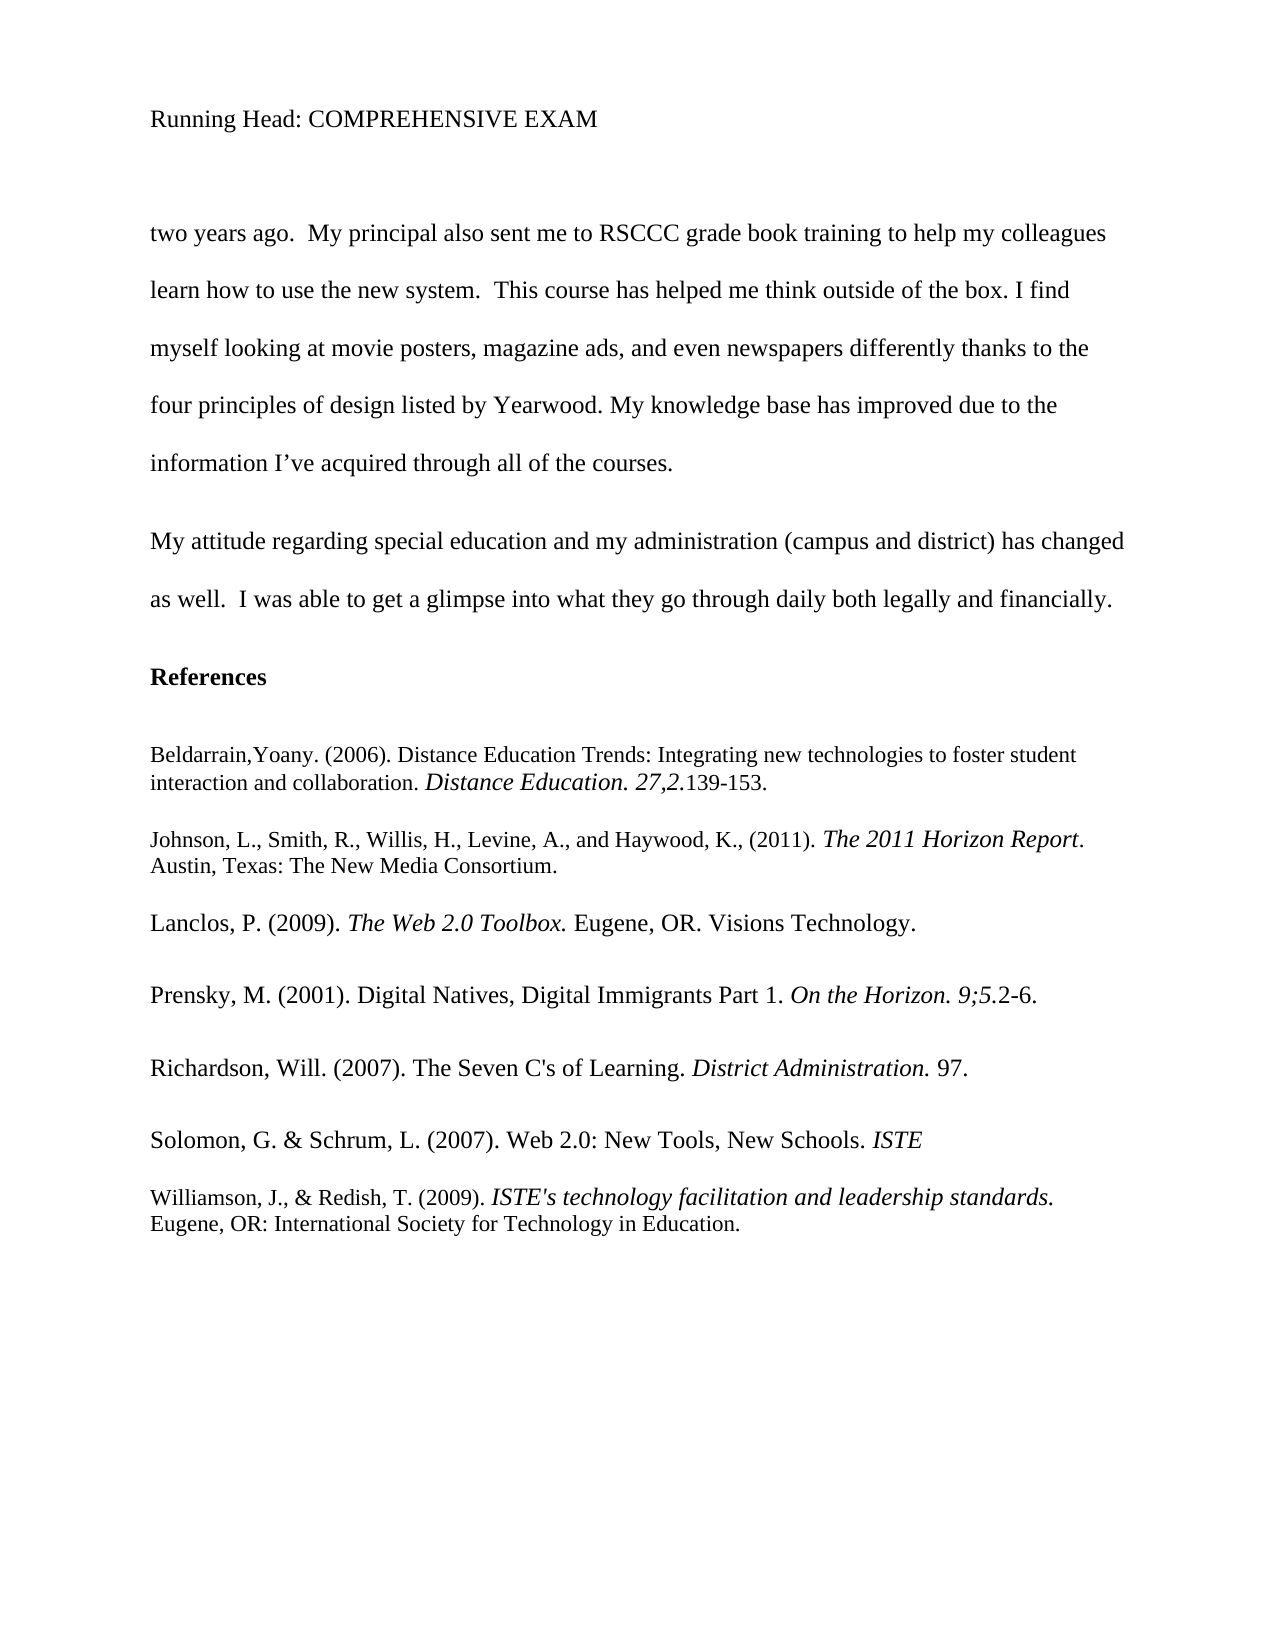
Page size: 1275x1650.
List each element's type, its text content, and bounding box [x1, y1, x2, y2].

text Lanclos, P. (2009). The Web 2.0 Toolbox. Eugene, OR. Visions Technology. [150, 908, 1125, 937]
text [150, 218, 1125, 477]
text References [150, 662, 1125, 691]
text Richardson, Will. (2007). The Seven C's of Learning. District Administration. 97. [150, 1053, 1125, 1081]
text Solomon, G. & Schrum, L. (2007). Web 2.0: New Tools, New Schools. ISTE [150, 1125, 1125, 1154]
text My attitude regarding special education and my administration (campus and district) has changed as well. I was able to get a glimpse into what they go through daily both legally and financially. [150, 526, 1125, 613]
text Beldarrain,Yoany. (2006). Distance Education Trends: Integrating new technologies to foster student interaction and collaboration. Distance Education. 27,2.139-153. [150, 741, 1125, 796]
text Johnson, L., Smith, R., Willis, H., Levine, A., and Haywood, K., (2011). The 2011 Horizon Report. Austin, Texas: The New Media Consortium. [150, 824, 1125, 879]
text Williamson, J., & Redish, T. (2009). ISTE's technology facilitation and leadership standards. Eugene, OR: International Society for Technology in Education. [150, 1154, 1125, 1237]
text Prensky, M. (2001). Digital Natives, Digital Immigrants Part 1. On the Horizon. 9;5.2-6. [150, 980, 1125, 1009]
